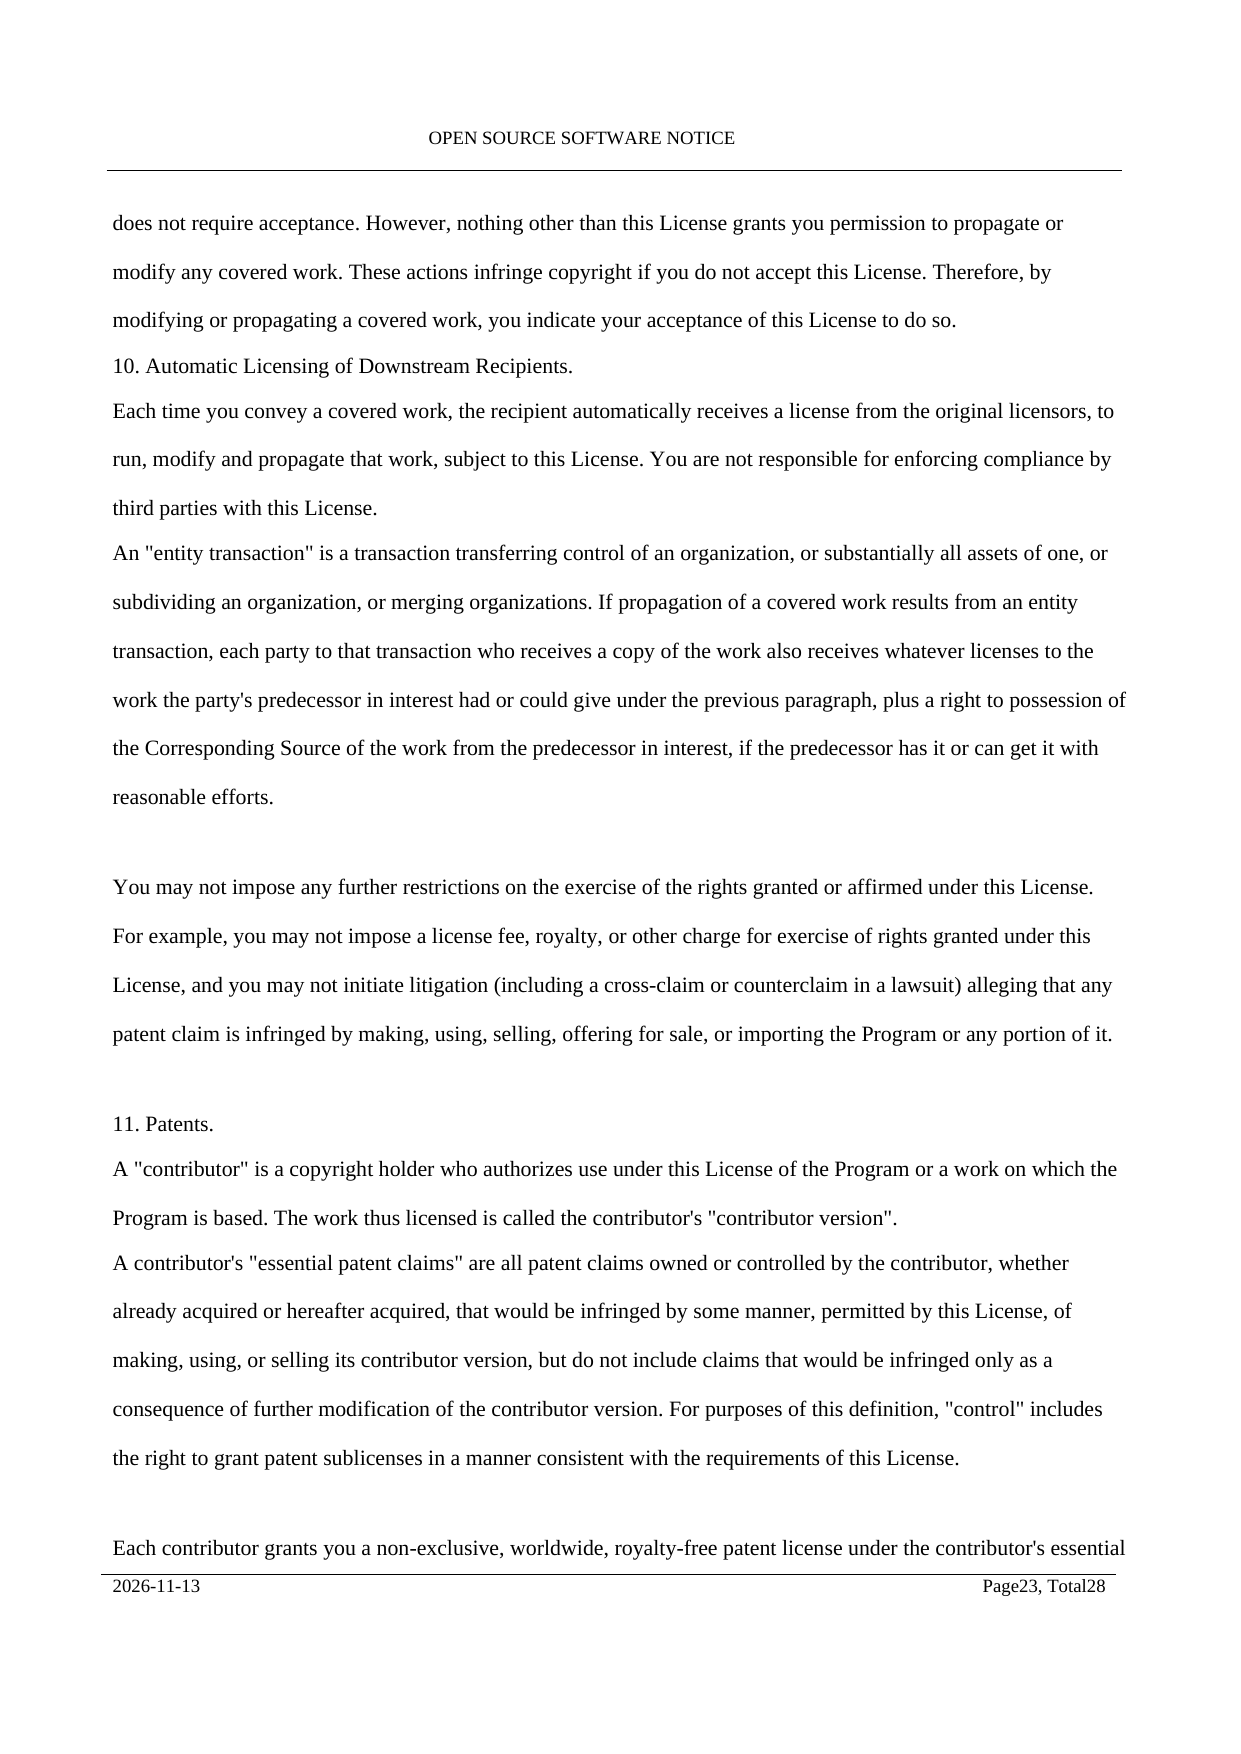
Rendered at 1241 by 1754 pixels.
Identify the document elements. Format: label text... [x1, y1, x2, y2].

text A contributor's "essential patent claims" are all patent claims owned or controlled by the contributor, whether already acquired or hereafter acquired, that would be infringed by some manner, permitted by this License, of making, using, or selling its contributor version, but do not include claims that would be infringed only as a consequence of further modification of the contributor version. For purposes of this definition, "control" includes the right to grant patent sublicenses in a manner consistent with the requirements of this License. [112, 1246, 1128, 1473]
text You may not impose any further restrictions on the exercise of the rights granted or affirmed under this License. For example, you may not impose a license fee, royalty, or other charge for exercise of rights granted under this License, and you may not initiate litigation (including a cross-claim or counterclaim in a lawsuit) alleging that any patent claim is infringed by making, using, selling, offering for sale, or importing the Program or any portion of it. [112, 871, 1128, 1049]
text 10. Automatic Licensing of Downstream Recipients. [112, 349, 1128, 381]
text Each time you convey a covered work, the recipient automatically receives a license from the original licensors, to run, modify and propagate that work, subject to this License. You are not responsible for enforcing compliance by third parties with this License. [112, 394, 1128, 524]
text 11. Patents. [112, 1107, 1128, 1139]
text A "contributor" is a copyright holder who authorizes use under this License of the Program or a work on which the Program is based. The work thus licensed is called the contributor's "contributor version". [112, 1152, 1128, 1233]
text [112, 1531, 1128, 1564]
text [112, 206, 1128, 336]
text An "entity transaction" is a transaction transferring control of an organization, or substantially all assets of one, or subdividing an organization, or merging organizations. If propagation of a covered work results from an entity transaction, each party to that transaction who receives a copy of the work also receives whatever licenses to the work the party's predecessor in interest had or could give under the previous paragraph, plus a right to possession of the Corresponding Source of the work from the predecessor in interest, if the predecessor has it or can get it with reasonable efforts. [112, 537, 1128, 813]
